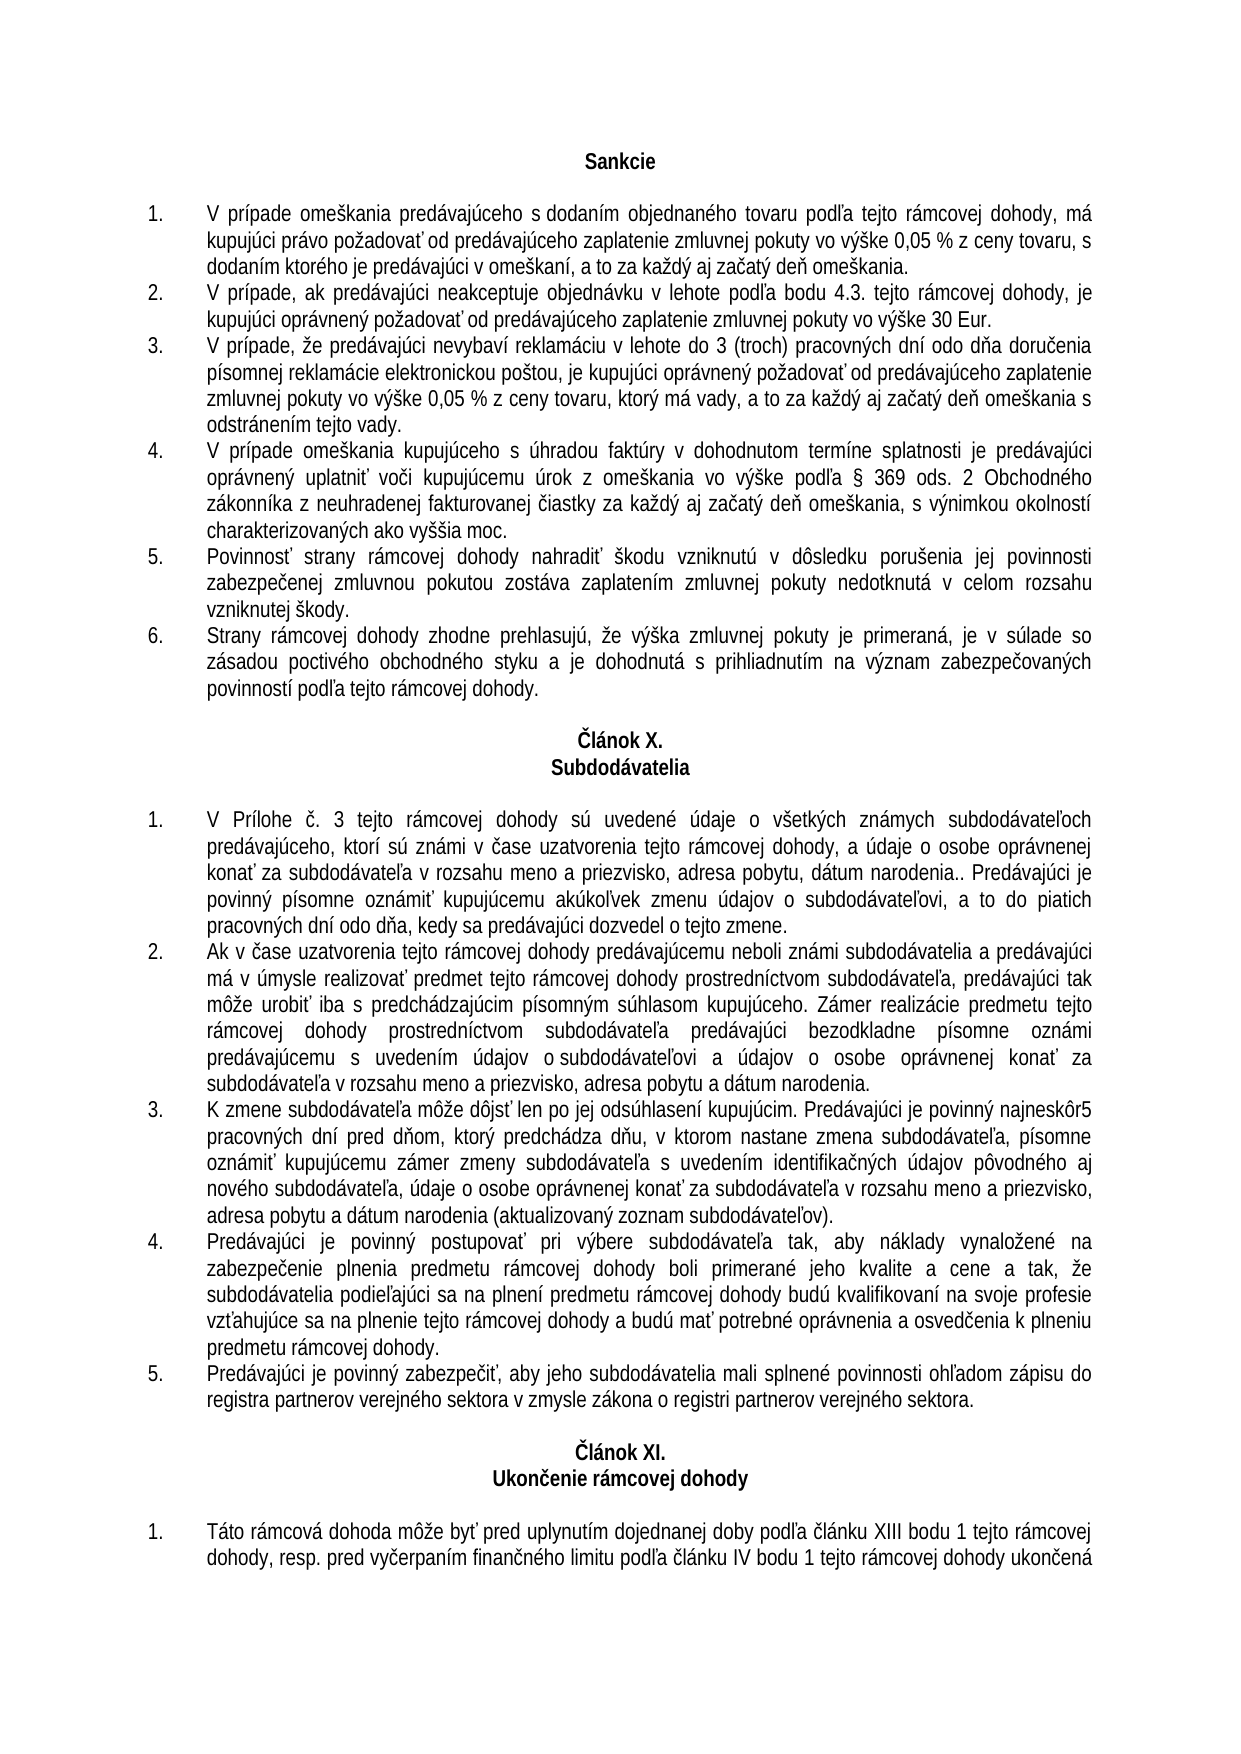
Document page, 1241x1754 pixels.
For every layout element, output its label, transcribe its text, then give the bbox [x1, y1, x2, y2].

text Článok X. [148, 727, 1093, 754]
text 3. K zmene subdodávateľa môže dôjsť len po jej odsúhlasení kupujúcim. Predávajúci je povinný najneskôr5 pracovných dní pred dňom, ktorý predchádza dňu, v ktorom nastane zmena subdodávateľa, písomne oznámiť kupujúcemu zámer zmeny subdodávateľa s uvedením identifikačných údajov pôvodného aj nového subdodávateľa, údaje o osobe oprávnenej konať za subdodávateľa v rozsahu meno a priezvisko, adresa pobytu a dátum narodenia (aktualizovaný zoznam subdodávateľov). [148, 1096, 1093, 1228]
text 5. Povinnosť strany rámcovej dohody nahradiť škodu vzniknutú v dôsledku porušenia jej povinnosti zabezpečenej zmluvnou pokutou zostáva zaplatením zmluvnej pokuty nedotknutá v celom rozsahu vzniknutej škody. [148, 543, 1093, 622]
text 1. V Prílohe č. 3 tejto rámcovej dohody sú uvedené údaje o všetkých známych subdodávateľoch predávajúceho, ktorí sú známi v čase uzatvorenia tejto rámcovej dohody, a údaje o osobe oprávnenej konať za subdodávateľa v rozsahu meno a priezvisko, adresa pobytu, dátum narodenia.. Predávajúci je povinný písomne oznámiť kupujúcemu akúkoľvek zmenu údajov o subdodávateľovi, a to do piatich pracovných dní odo dňa, kedy sa predávajúci dozvedel o tejto zmene. [148, 806, 1093, 938]
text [148, 1518, 1093, 1571]
text Subdodávatelia [148, 754, 1093, 780]
text 4. Predávajúci je povinný postupovať pri výbere subdodávateľa tak, aby náklady vynaložené na zabezpečenie plnenia predmetu rámcovej dohody boli primerané jeho kvalite a cene a tak, že subdodávatelia podieľajúci sa na plnení predmetu rámcovej dohody budú kvalifikovaní na svoje profesie vzťahujúce sa na plnenie tejto rámcovej dohody a budú mať potrebné oprávnenia a osvedčenia k plneniu predmetu rámcovej dohody. [148, 1228, 1093, 1360]
text 3. V prípade, že predávajúci nevybaví reklamáciu v lehote do 3 (troch) pracovných dní odo dňa doručenia písomnej reklamácie elektronickou poštou, je kupujúci oprávnený požadovať od predávajúceho zaplatenie zmluvnej pokuty vo výške 0,05 % z ceny tovaru, ktorý má vady, a to za každý aj začatý deň omeškania s odstránením tejto vady. [148, 332, 1093, 437]
text 2. Ak v čase uzatvorenia tejto rámcovej dohody predávajúcemu neboli známi subdodávatelia a predávajúci má v úmysle realizovať predmet tejto rámcovej dohody prostredníctvom subdodávateľa, predávajúci tak môže urobiť iba s predchádzajúcim písomným súhlasom kupujúceho. Zámer realizácie predmetu tejto rámcovej dohody prostredníctvom subdodávateľa predávajúci bezodkladne písomne oznámi predávajúcemu s uvedením údajov o subdodávateľovi a údajov o osobe oprávnenej konať za subdodávateľa v rozsahu meno a priezvisko, adresa pobytu a dátum narodenia. [148, 938, 1093, 1096]
text 2. V prípade, ak predávajúci neakceptuje objednávku v lehote podľa bodu 4.3. tejto rámcovej dohody, je kupujúci oprávnený požadovať od predávajúceho zaplatenie zmluvnej pokuty vo výške 30 Eur. [148, 279, 1093, 332]
text 4. V prípade omeškania kupujúceho s úhradou faktúry v dohodnutom termíne splatnosti je predávajúci oprávnený uplatniť voči kupujúcemu úrok z omeškania vo výške podľa § 369 ods. 2 Obchodného zákonníka z neuhradenej fakturovanej čiastky za každý aj začatý deň omeškania, s výnimkou okolností charakterizovaných ako vyššia moc. [148, 437, 1093, 543]
text 6. Strany rámcovej dohody zhodne prehlasujú, že výška zmluvnej pokuty je primeraná, je v súlade so zásadou poctivého obchodného styku a je dohodnutá s prihliadnutím na význam zabezpečovaných povinností podľa tejto rámcovej dohody. [148, 622, 1093, 701]
text 5. Predávajúci je povinný zabezpečiť, aby jeho subdodávatelia mali splnené povinnosti ohľadom zápisu do registra partnerov verejného sektora v zmysle zákona o registri partnerov verejného sektora. [148, 1360, 1093, 1413]
text Sankcie [148, 148, 1093, 174]
text Ukončenie rámcovej dohody [148, 1465, 1093, 1492]
text 1. V prípade omeškania predávajúceho s dodaním objednaného tovaru podľa tejto rámcovej dohody, má kupujúci právo požadovať od predávajúceho zaplatenie zmluvnej pokuty vo výške 0,05 % z ceny tovaru, s dodaním ktorého je predávajúci v omeškaní, a to za každý aj začatý deň omeškania. [148, 200, 1093, 279]
text Článok XI. [148, 1439, 1093, 1465]
